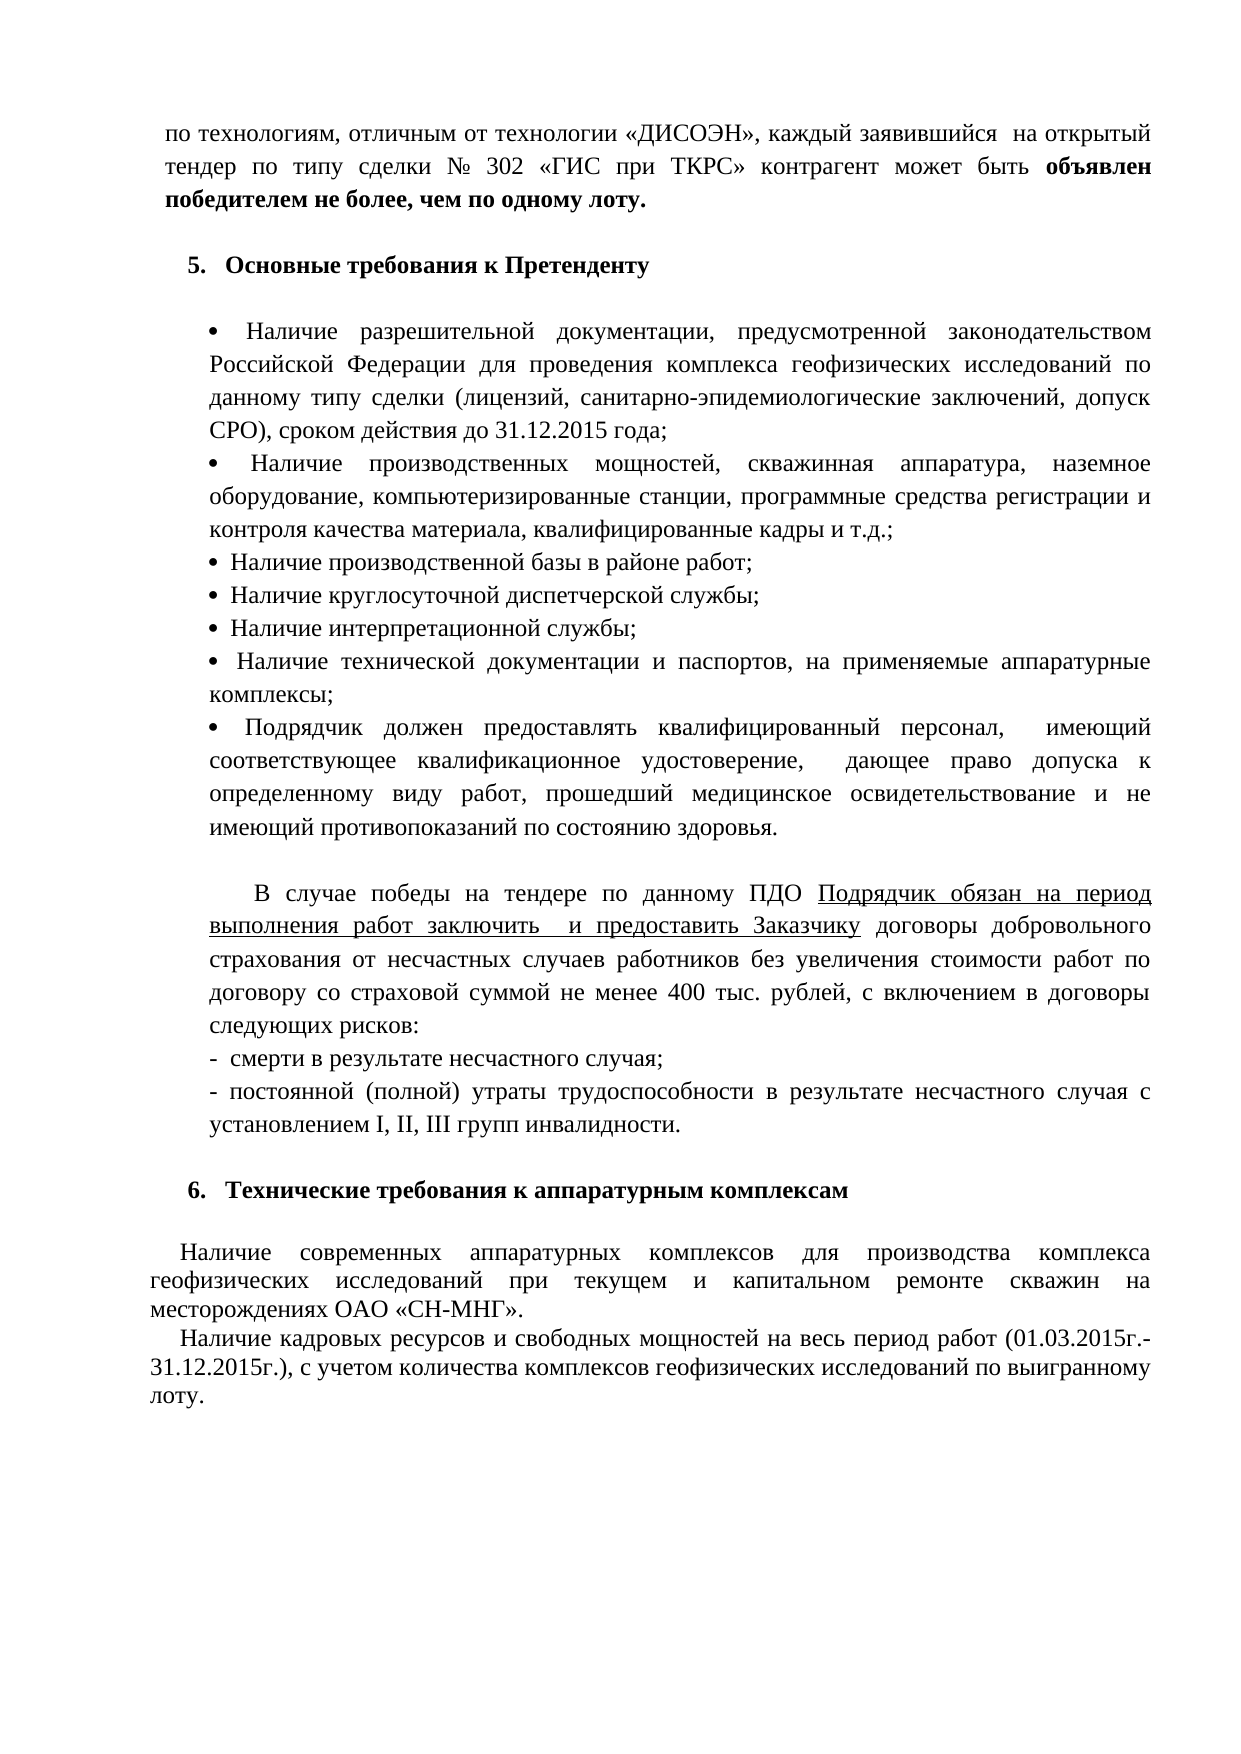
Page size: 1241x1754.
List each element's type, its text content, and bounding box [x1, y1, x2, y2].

text Наличие кадровых ресурсов и свободных мощностей на весь период работ (01.03.2015г.-31.12.2015г.), с учетом количества комплексов геофизических исследований по выигранному лоту. [150, 1323, 1152, 1409]
list Наличие круглосуточной диспетчерской службы; [209, 580, 1152, 609]
text - смерти в результате несчастного случая; [209, 1043, 1152, 1071]
list Наличие производственных мощностей, скважинная аппаратура, наземное оборудование, компьютеризированные станции, программные средства регистрации и контроля качества материала, квалифицированные кадры и т.д.; [209, 448, 1152, 543]
list Наличие технической документации и паспортов, на применяемые аппаратурные комплексы; [209, 646, 1152, 708]
text В случае победы на тендере по данному ПДО Подрядчик обязан на период выполнения работ заключить и предоставить Заказчику договоры добровольного страхования от несчастных случаев работников без увеличения стоимости работ по договору со страховой суммой не менее 400 тыс. рублей, с включением в договоры следующих рисков: [209, 878, 1152, 1038]
list Подрядчик должен предоставлять квалифицированный персонал, имеющий соответствующее квалификационное удостоверение, дающее право допуска к определенному виду работ, прошедший медицинское освидетельствование и не имеющий противопоказаний по состоянию здоровья. [209, 712, 1152, 840]
list Наличие разрешительной документации, предусмотренной законодательством Российской Федерации для проведения комплекса геофизических исследований по данному типу сделки (лицензий, санитарно-эпидемиологические заключений, допуск СРО), сроком действия до 31.12.2015 года; [209, 316, 1152, 444]
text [165, 118, 1152, 213]
list Наличие производственной базы в районе работ; [209, 547, 1152, 576]
list Наличие интерпретационной службы; [209, 613, 1152, 642]
list Основные требования к Претенденту [187, 250, 1152, 279]
list Технические требования к аппаратурным комплексам [187, 1175, 1152, 1203]
text - постоянной (полной) утраты трудоспособности в результате несчастного случая с установлением I, II, III групп инвалидности. [209, 1076, 1152, 1137]
text Наличие современных аппаратурных комплексов для производства комплекса геофизических исследований при текущем и капитальном ремонте скважин на месторождениях ОАО «СН-МНГ». [150, 1237, 1152, 1323]
